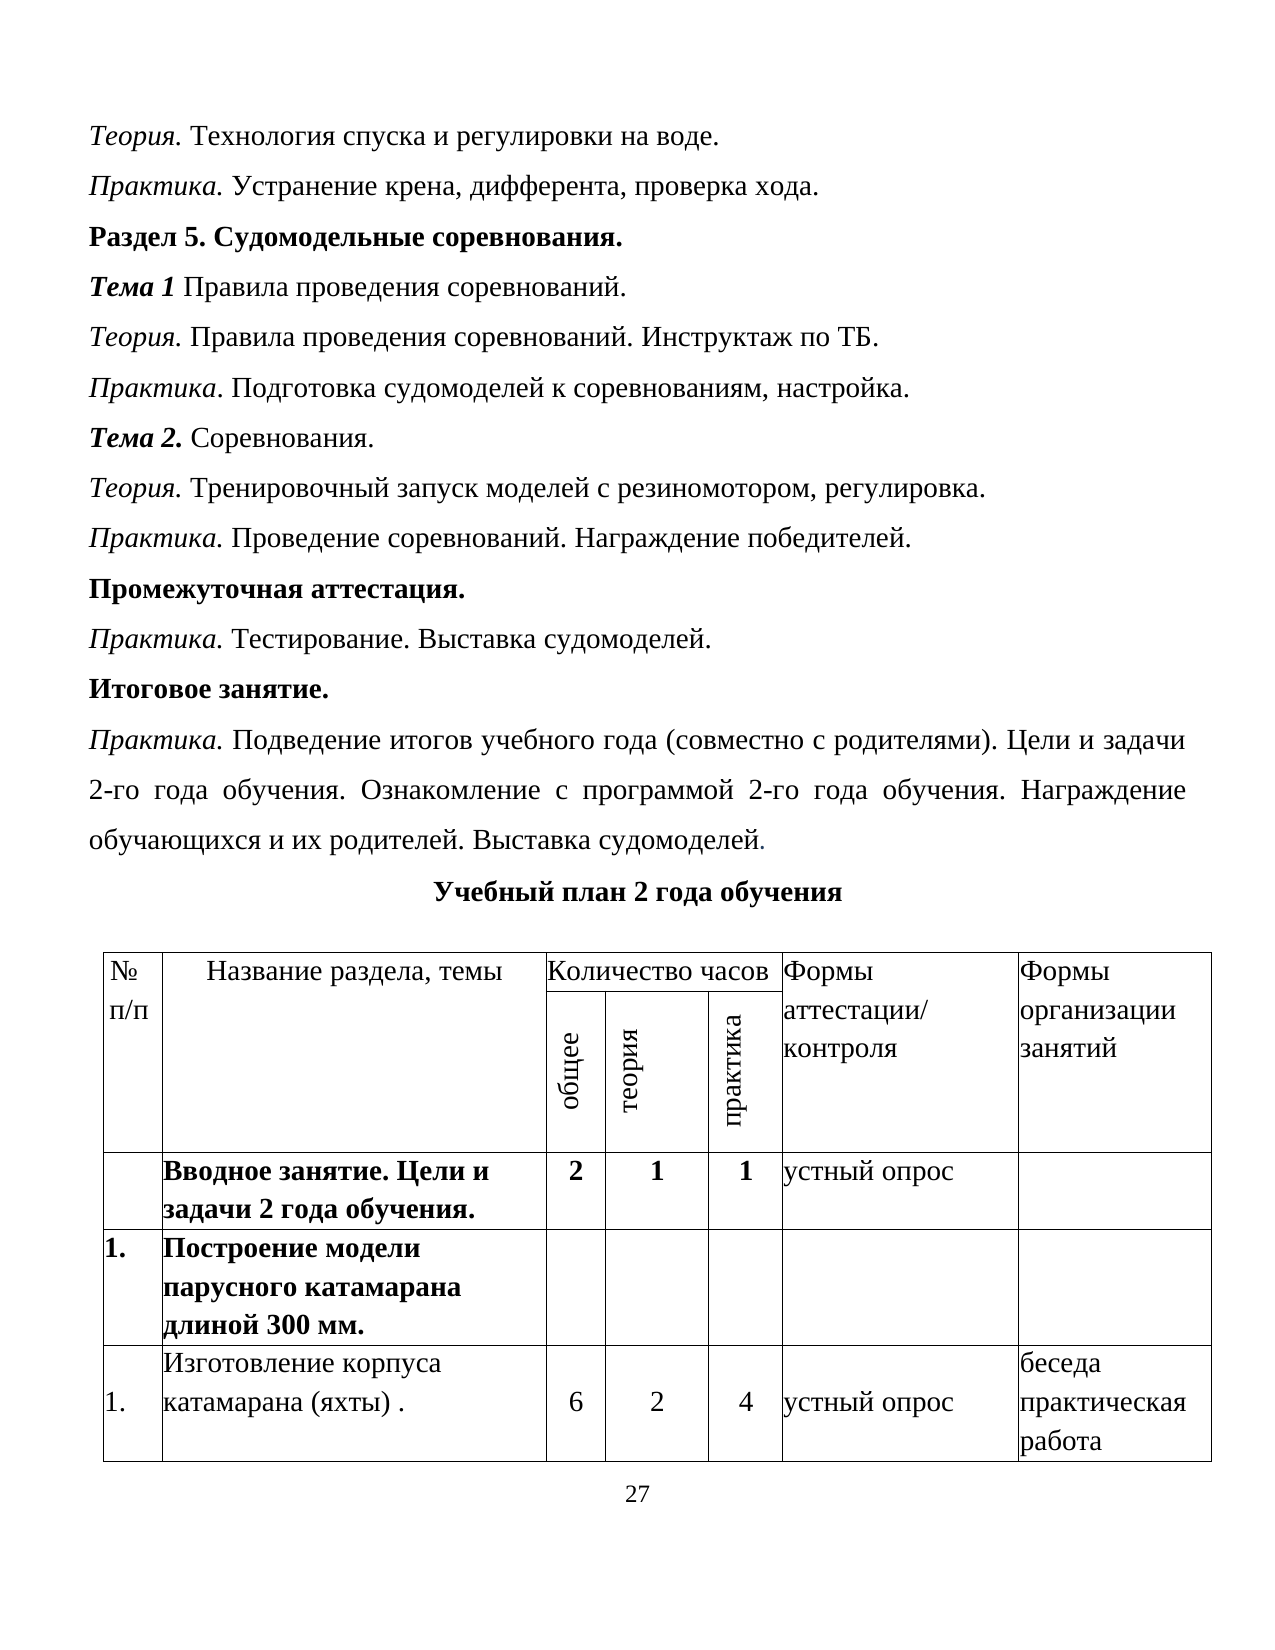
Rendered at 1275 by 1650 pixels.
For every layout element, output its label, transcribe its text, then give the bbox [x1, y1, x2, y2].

text Раздел 5. Судомодельные соревнования. [89, 219, 1186, 252]
subtitle Практика. Проведение соревнований. Награждение победителей. [89, 521, 1186, 554]
table_cell устный опрос [783, 1346, 1018, 1461]
text Практика. Подготовка судомоделей к соревнованиям, настройка. [89, 370, 1186, 403]
table_header Количество часов [547, 953, 782, 991]
table_cell 1 [606, 1153, 708, 1229]
table_header Название раздела, темы [163, 953, 546, 1152]
text Тема 1 Правила проведения соревнований. [89, 269, 1186, 303]
subtitle Практика. Тестирование. Выставка судомоделей. [89, 621, 1186, 655]
table_cell 6 [547, 1346, 605, 1461]
subtitle Промежуточная аттестация. [89, 571, 1186, 604]
subtitle Практика. Подведение итогов учебного года (совместно с родителями). Цели и задачи 2-го года обучения. Ознакомление с программой 2-го года обучения. Награждение обучающихся и их родителей. Выставка судомоделей. [89, 722, 1186, 857]
table_cell [1019, 1153, 1211, 1229]
table_cell 1. [104, 1346, 162, 1461]
table_cell 2 [547, 1153, 605, 1229]
table_cell [783, 1230, 1018, 1344]
table_cell общее [547, 992, 605, 1152]
subtitle Практика. Устранение крена, дифферента, проверка хода. [89, 168, 1186, 202]
table_cell 1. [104, 1230, 162, 1344]
text Тема 2. Соревнования. [89, 420, 1186, 453]
table_header Формы организации занятий [1019, 953, 1211, 1152]
table_cell теория [606, 992, 708, 1152]
table_cell [709, 1230, 782, 1344]
subtitle Итоговое занятие. [89, 672, 1186, 705]
table_header Формы аттестации/ контроля [783, 953, 1018, 1152]
table_cell Изготовление корпуса катамарана (яхты) . [163, 1346, 546, 1461]
text Теория. Правила проведения соревнований. Инструктаж по ТБ. [89, 319, 1186, 353]
table_cell Вводное занятие. Цели и задачи 2 года обучения. [163, 1153, 546, 1229]
subtitle Теория. Тренировочный запуск моделей с резиномотором, регулировка. [89, 470, 1186, 504]
table_cell [606, 1230, 708, 1344]
table_cell [104, 1153, 162, 1229]
text Учебный план 2 года обучения [89, 874, 1186, 908]
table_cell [1019, 1346, 1211, 1461]
table_cell устный опрос [783, 1153, 1018, 1229]
table_cell [1019, 1230, 1211, 1344]
subtitle Теория. Технология спуска и регулировки на воде. [89, 118, 1186, 152]
table_cell 4 [709, 1346, 782, 1461]
table_cell практика [709, 992, 782, 1152]
table_cell Построение модели парусного катамарана длиной 300 мм. [163, 1230, 546, 1344]
table_cell [547, 1230, 605, 1344]
table_cell 2 [606, 1346, 708, 1461]
table_cell 1 [709, 1153, 782, 1229]
table_header № п/п [104, 953, 162, 1152]
